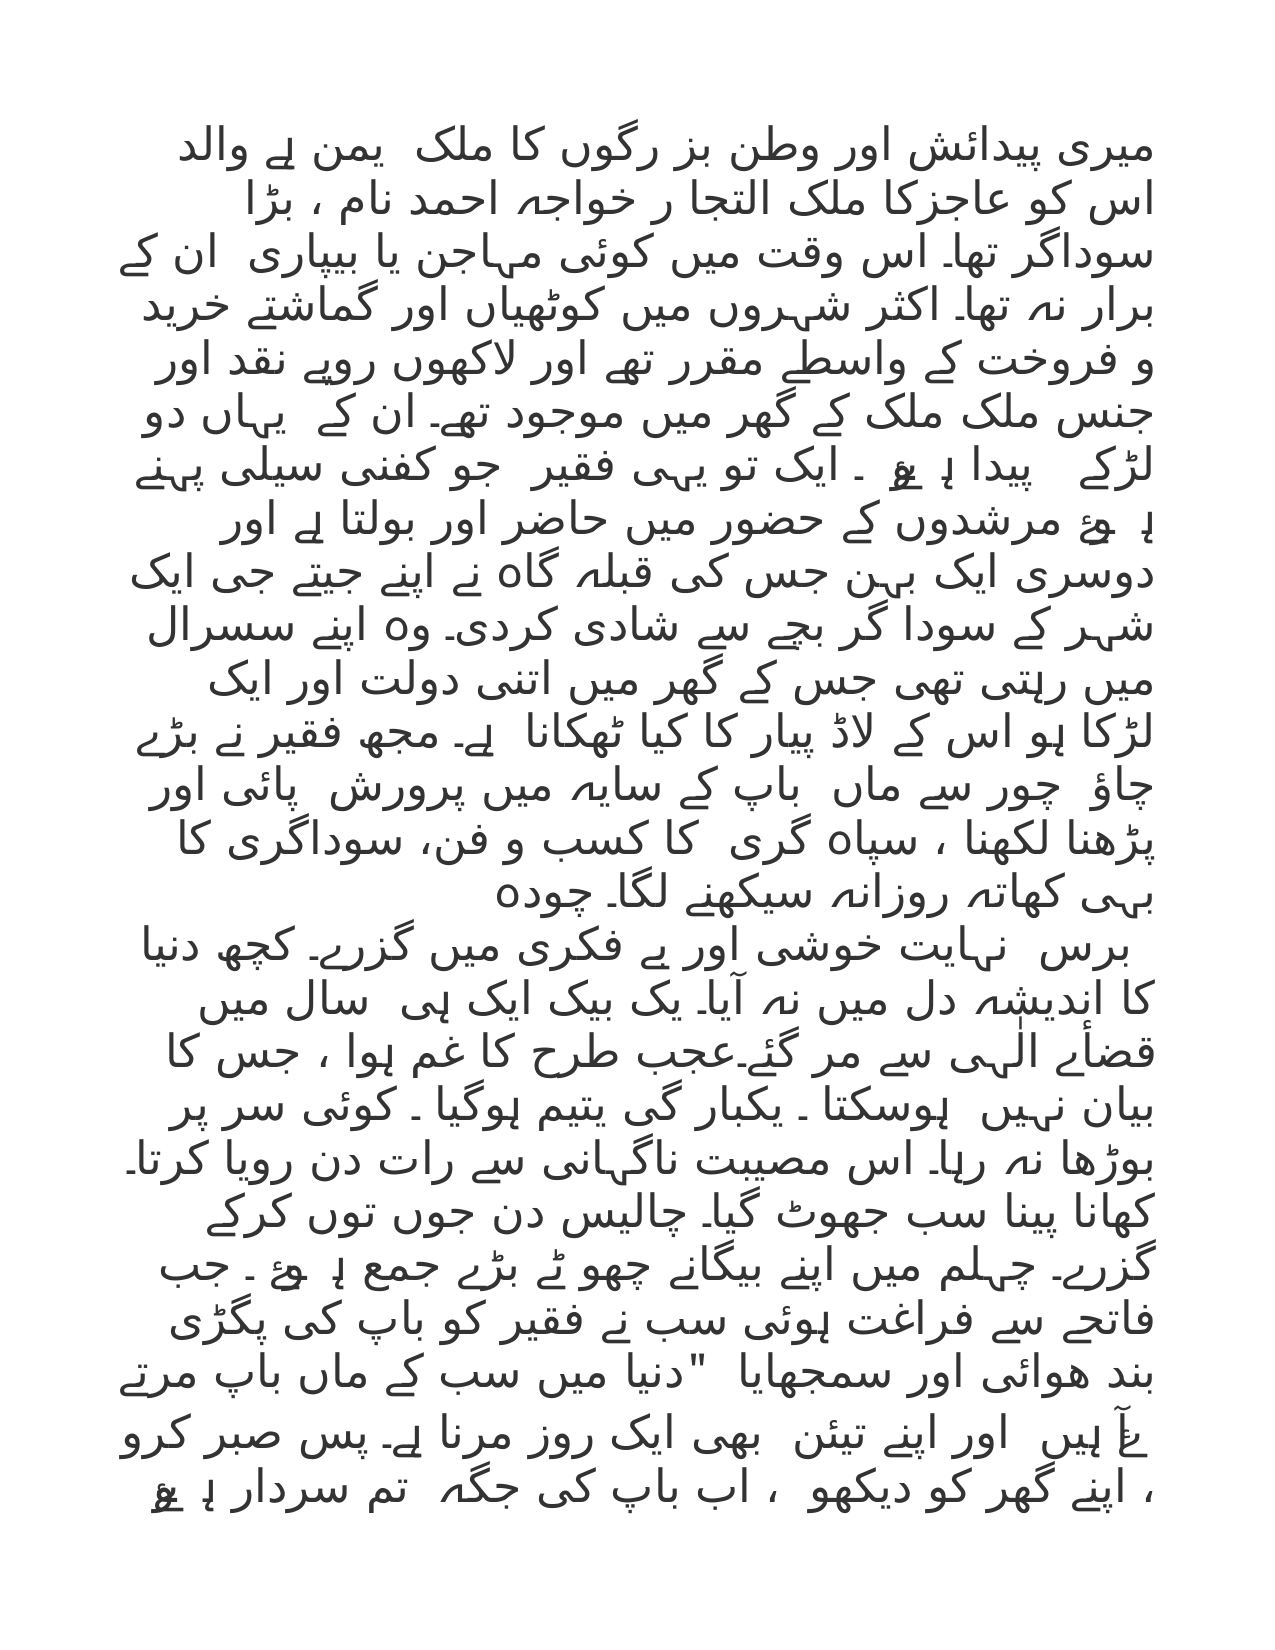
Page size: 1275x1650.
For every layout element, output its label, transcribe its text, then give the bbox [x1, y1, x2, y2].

text میری پیدائش اور وطن بز رگوں کا ملک یمن ہے والد اس کو عاجزکا ملک التجا ر خواجہ احمد نام ، بڑا سوداگر تھا۔ اس وقت میں کوئی مہاجن یا بیپاری ان کے برار نہ تھا۔ اکثر شہروں میں کوٹھیاں اور گماشتے خرید و فروخت کے واسطے مقرر تھے اور لاکھوں روپے نقد اور جنس ملک ملک کے گھر میں موجود تھے۔ ان کے یہاں دو لڑکے پیدا ہوۓ ۔ ایک تو یہی فقیر جو کفنی سیلی پہنے ہو ۓ مرشدوں کے حضور میں حاضر اور بولتا ہے اور دوسری ایک بہن جس کی قبلہ گاہ نے اپنے جیتے جی ایک شہر کے سودا گر بچے سے شادی کردی۔ وہ اپنے سسرال میں رہتی تھی جس کے گھر میں اتنی دولت اور ایک لڑکا ہو اس کے لاڈ پیار کا کیا ٹھکانا ہے۔ مجھ فقیر نے بڑے چاؤ چور سے ماں باپ کے سایہ میں پرورش پائی اور پڑھنا لکھنا ، سپاہ گری کا کسب و فن، سوداگری کا بہی کھاتہ روزانہ سیکھنے لگا۔ چودہ [118, 118, 1157, 918]
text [118, 918, 1157, 1513]
